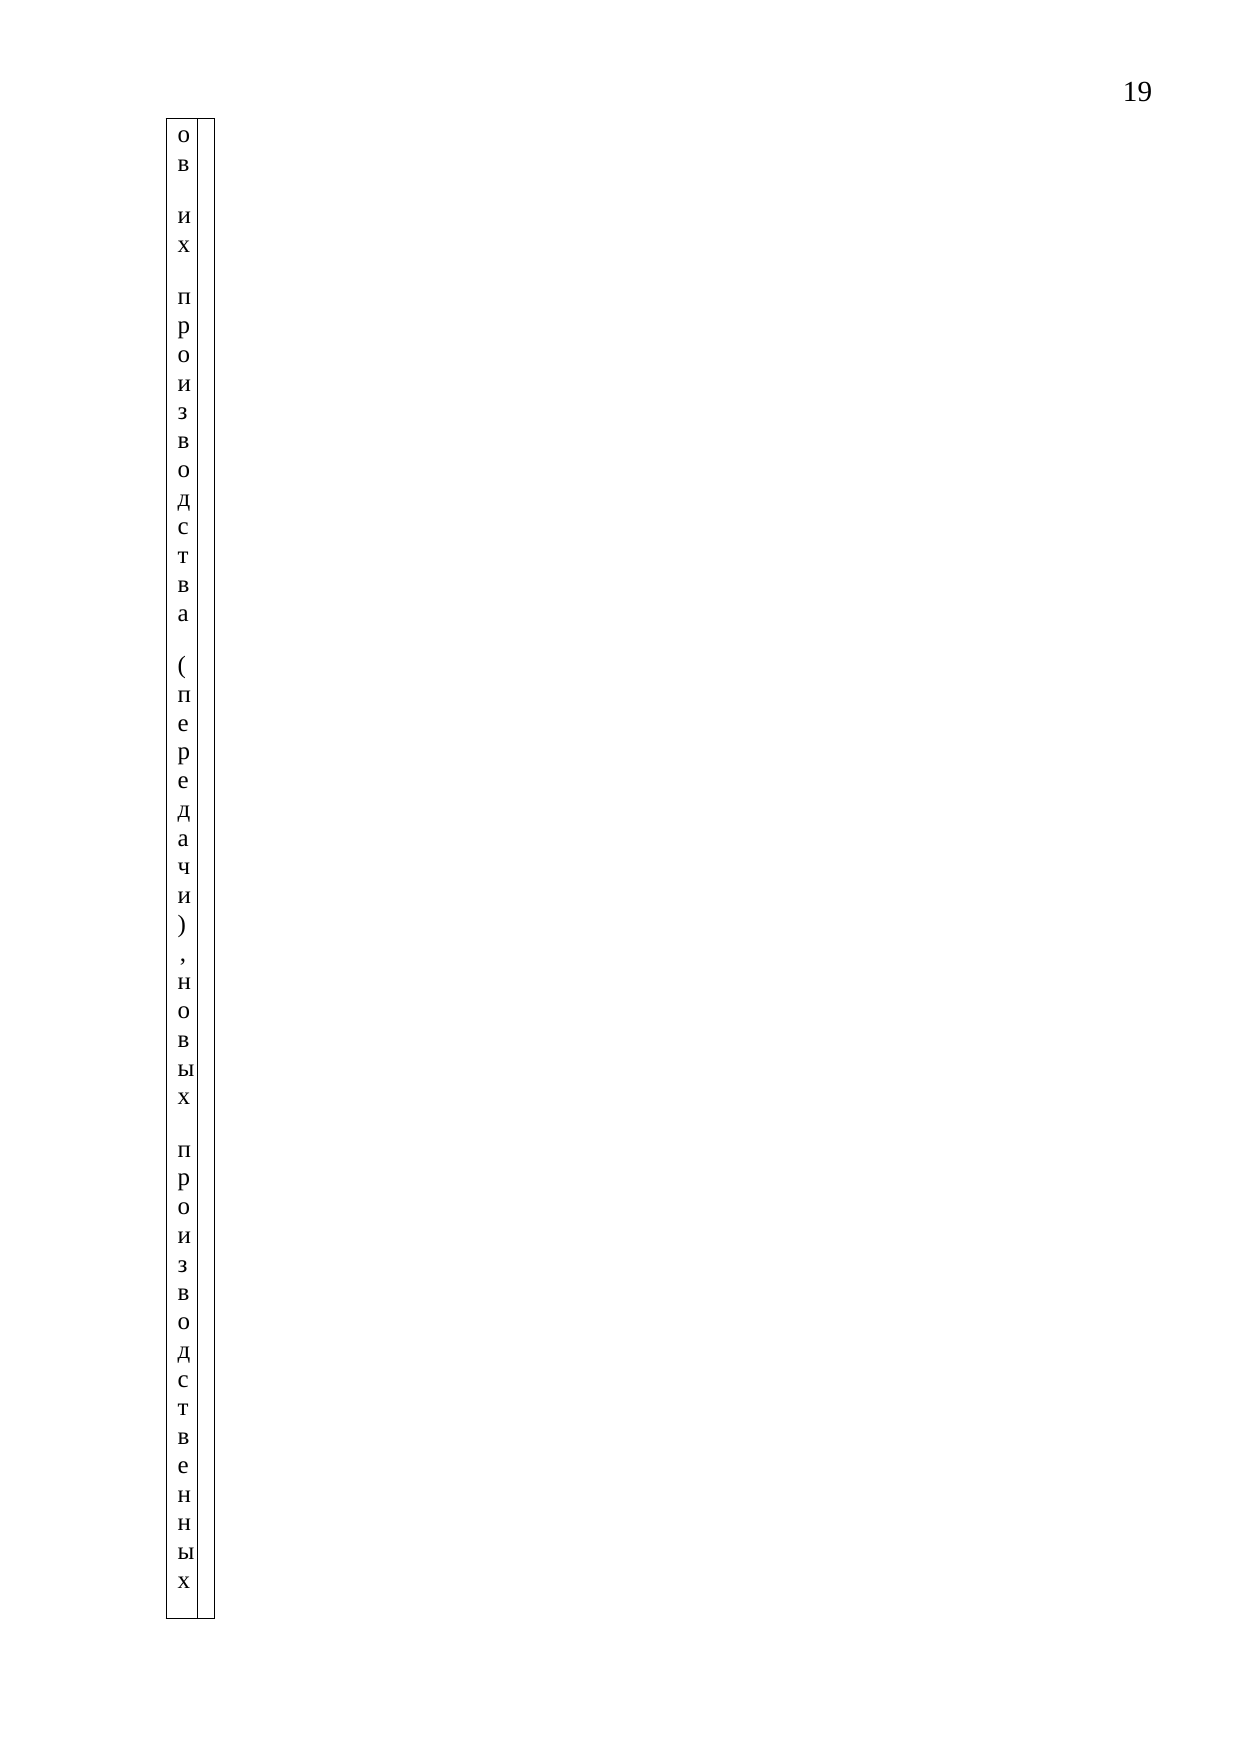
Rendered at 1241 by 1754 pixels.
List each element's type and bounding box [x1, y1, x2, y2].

table_cell [167, 119, 197, 1617]
table_cell [198, 119, 214, 1617]
